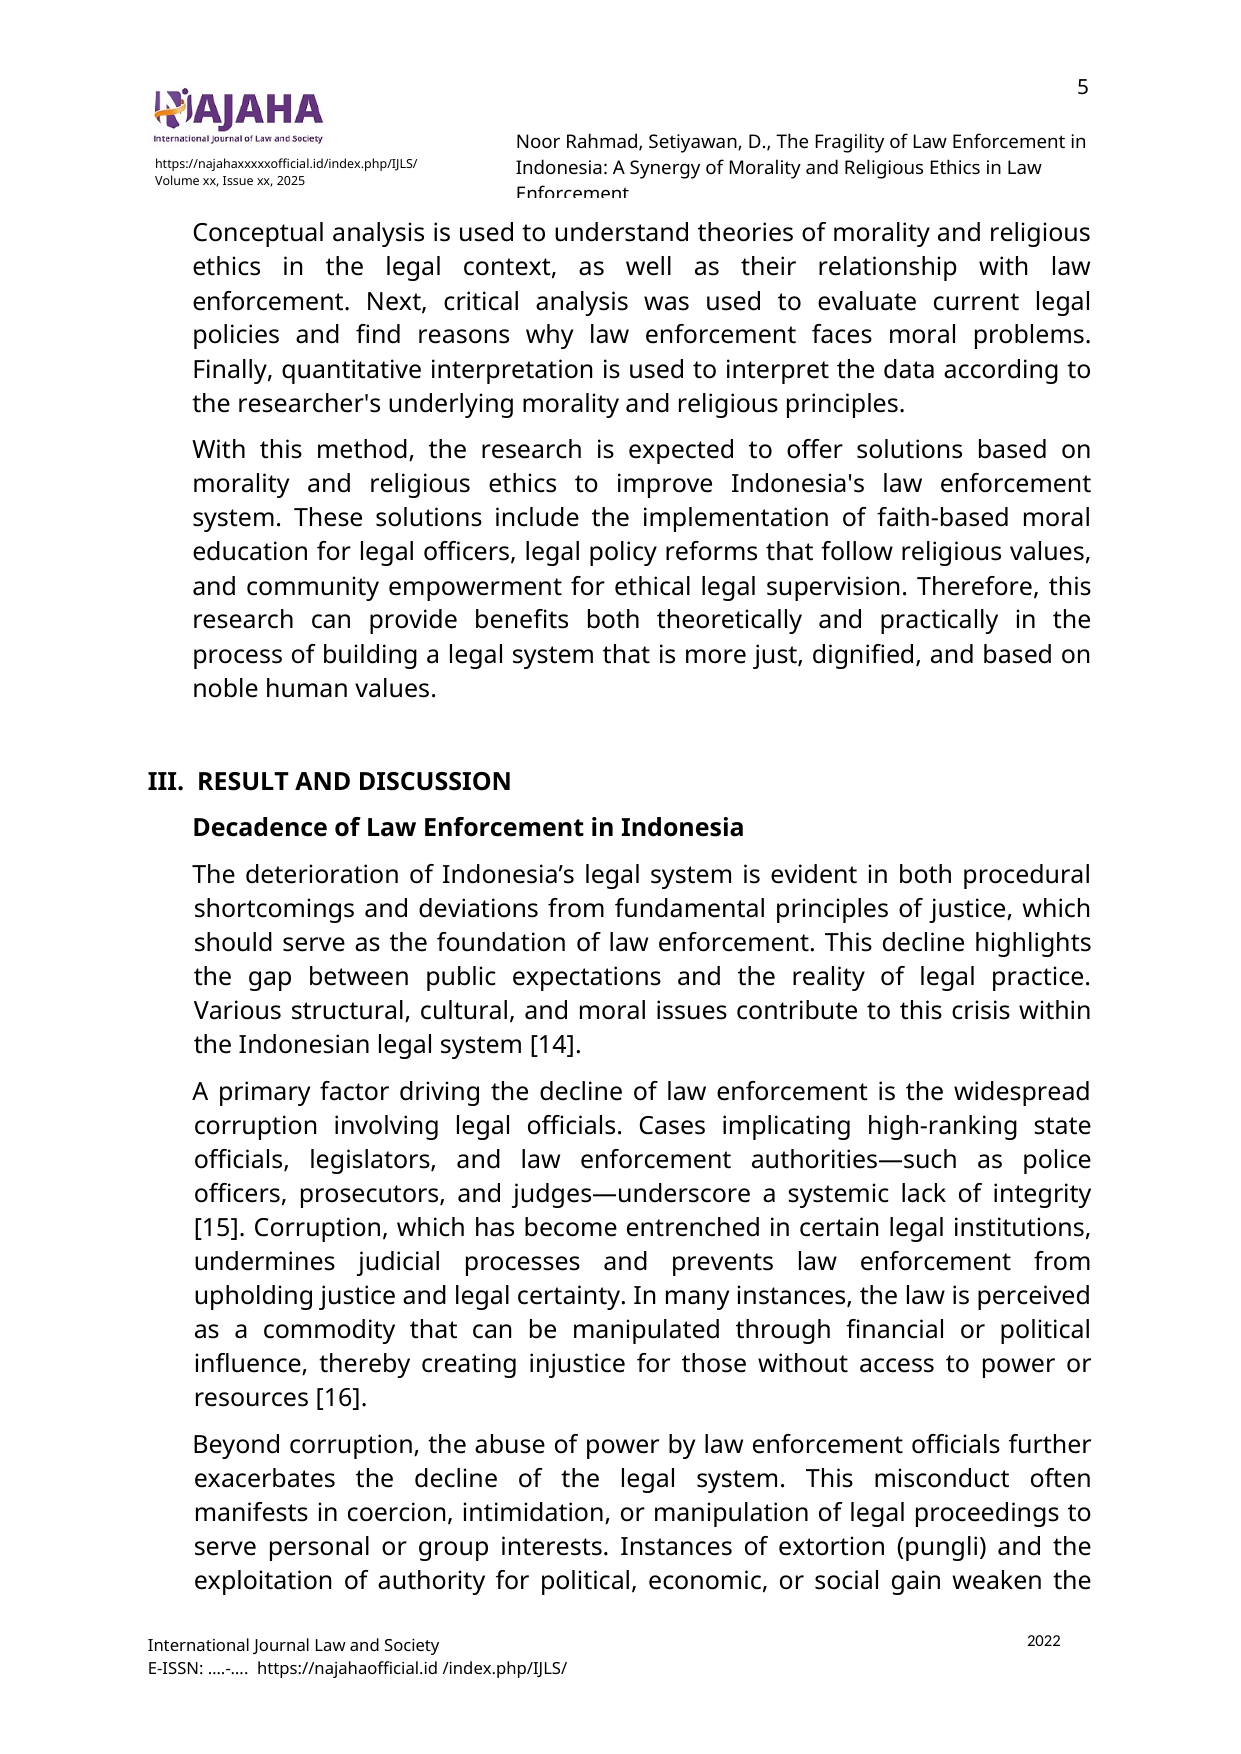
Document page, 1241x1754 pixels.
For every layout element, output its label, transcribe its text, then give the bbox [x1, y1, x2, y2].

text III. RESULT AND DISCUSSION [148, 763, 1092, 797]
text The deterioration of Indonesia’s legal system is evident in both procedural shortcomings and deviations from fundamental principles of justice, which should serve as the foundation of law enforcement. This decline highlights the gap between public expectations and the reality of legal practice. Various structural, cultural, and moral issues contribute to this crisis within the Indonesian legal system [14]. [192, 857, 1093, 1061]
text A primary factor driving the decline of law enforcement is the widespread corruption involving legal officials. Cases implicating high-ranking state officials, legislators, and law enforcement authorities—such as police officers, prosecutors, and judges—underscore a systemic lack of integrity [15]. Corruption, which has become entrenched in certain legal institutions, undermines judicial processes and prevents law enforcement from upholding justice and legal certainty. In many instances, the law is perceived as a commodity that can be manipulated through financial or political influence, thereby creating injustice for those without access to power or resources [16]. [192, 1073, 1093, 1414]
text With this method, the research is expected to offer solutions based on morality and religious ethics to improve Indonesia's law enforcement system. These solutions include the implementation of faith-based moral education for legal officers, legal policy reforms that follow religious values, and community empowerment for ethical legal supervision. Therefore, this research can provide benefits both theoretically and practically in the process of building a legal system that is more just, dignified, and based on noble human values. [192, 432, 1092, 704]
text Decadence of Law Enforcement in Indonesia [192, 810, 1093, 844]
picture [147, 75, 328, 158]
text Conceptual analysis is used to understand theories of morality and religious ethics in the legal context, as well as their relationship with law enforcement. Next, critical analysis was used to evaluate current legal policies and find reasons why law enforcement faces moral problems. Finally, quantitative interpretation is used to interpret the data according to the researcher's underlying morality and religious principles. [192, 215, 1092, 419]
